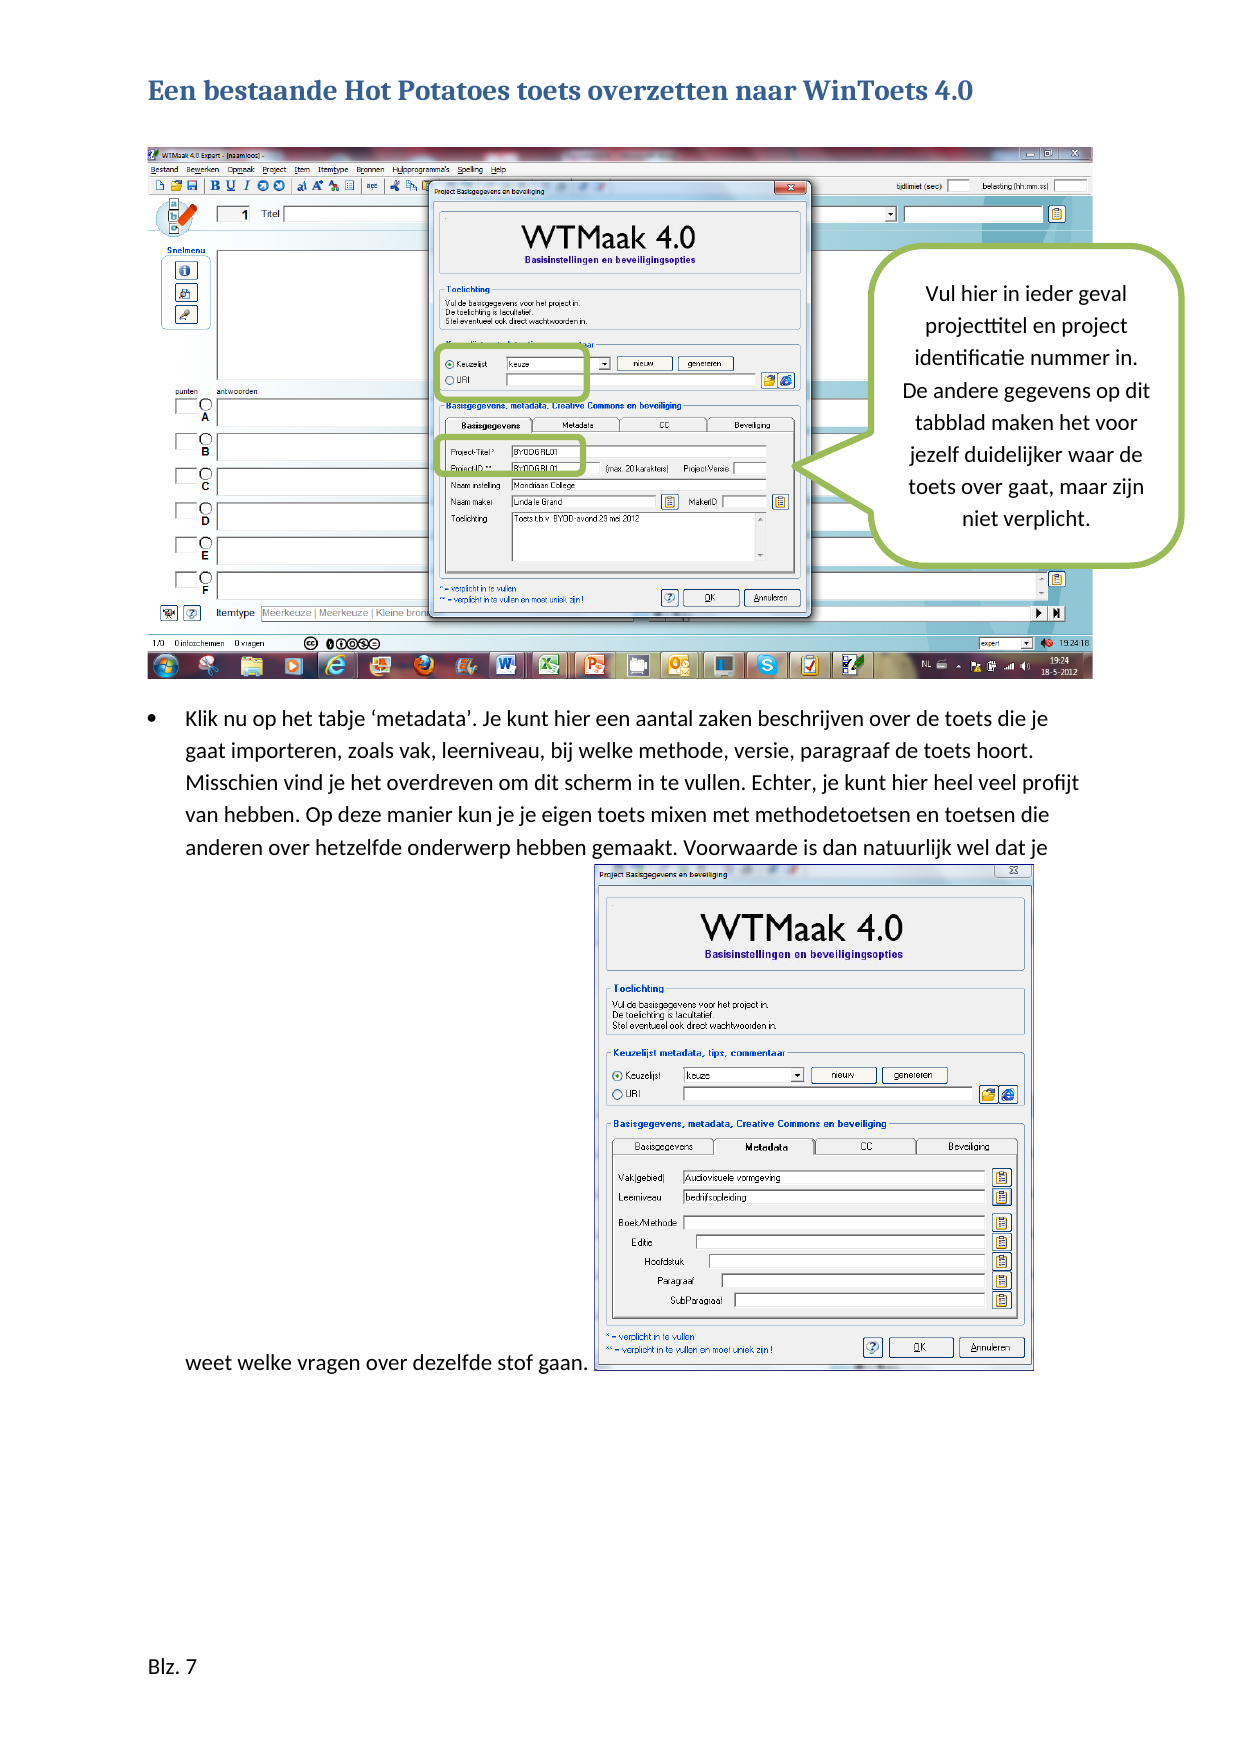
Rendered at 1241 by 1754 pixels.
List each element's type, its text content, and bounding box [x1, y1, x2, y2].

picture [147, 147, 1093, 679]
picture [594, 864, 1034, 1371]
